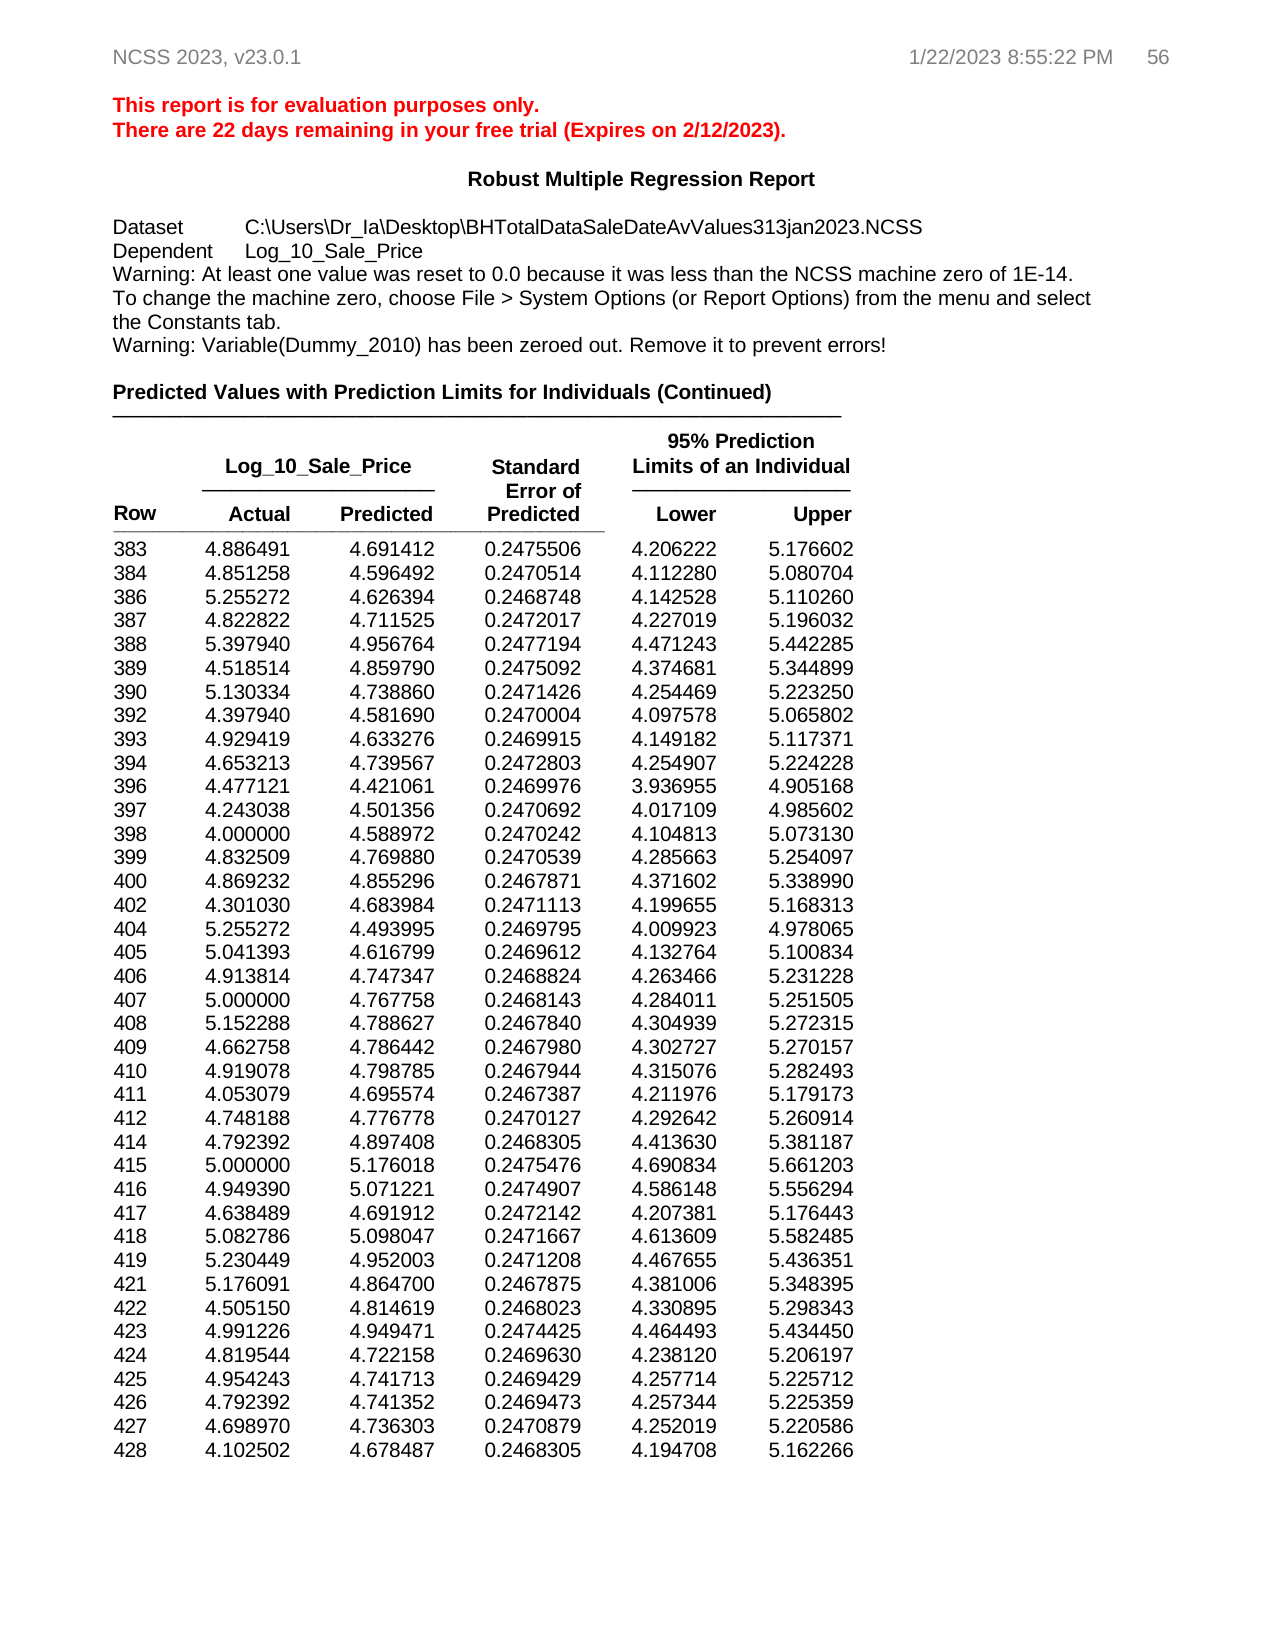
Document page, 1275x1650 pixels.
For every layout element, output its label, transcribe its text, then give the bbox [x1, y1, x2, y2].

text ──────────────────────────────────────────────────────────────────────── [112, 404, 1181, 428]
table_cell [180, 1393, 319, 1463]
text Predicted Values with Prediction Limits for Individuals (Continued) [112, 381, 1181, 404]
text 95% Prediction [667, 429, 1181, 453]
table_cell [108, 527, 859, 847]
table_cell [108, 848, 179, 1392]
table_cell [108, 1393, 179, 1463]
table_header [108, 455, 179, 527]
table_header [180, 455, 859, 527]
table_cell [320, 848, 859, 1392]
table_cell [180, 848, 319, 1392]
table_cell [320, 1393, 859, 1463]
